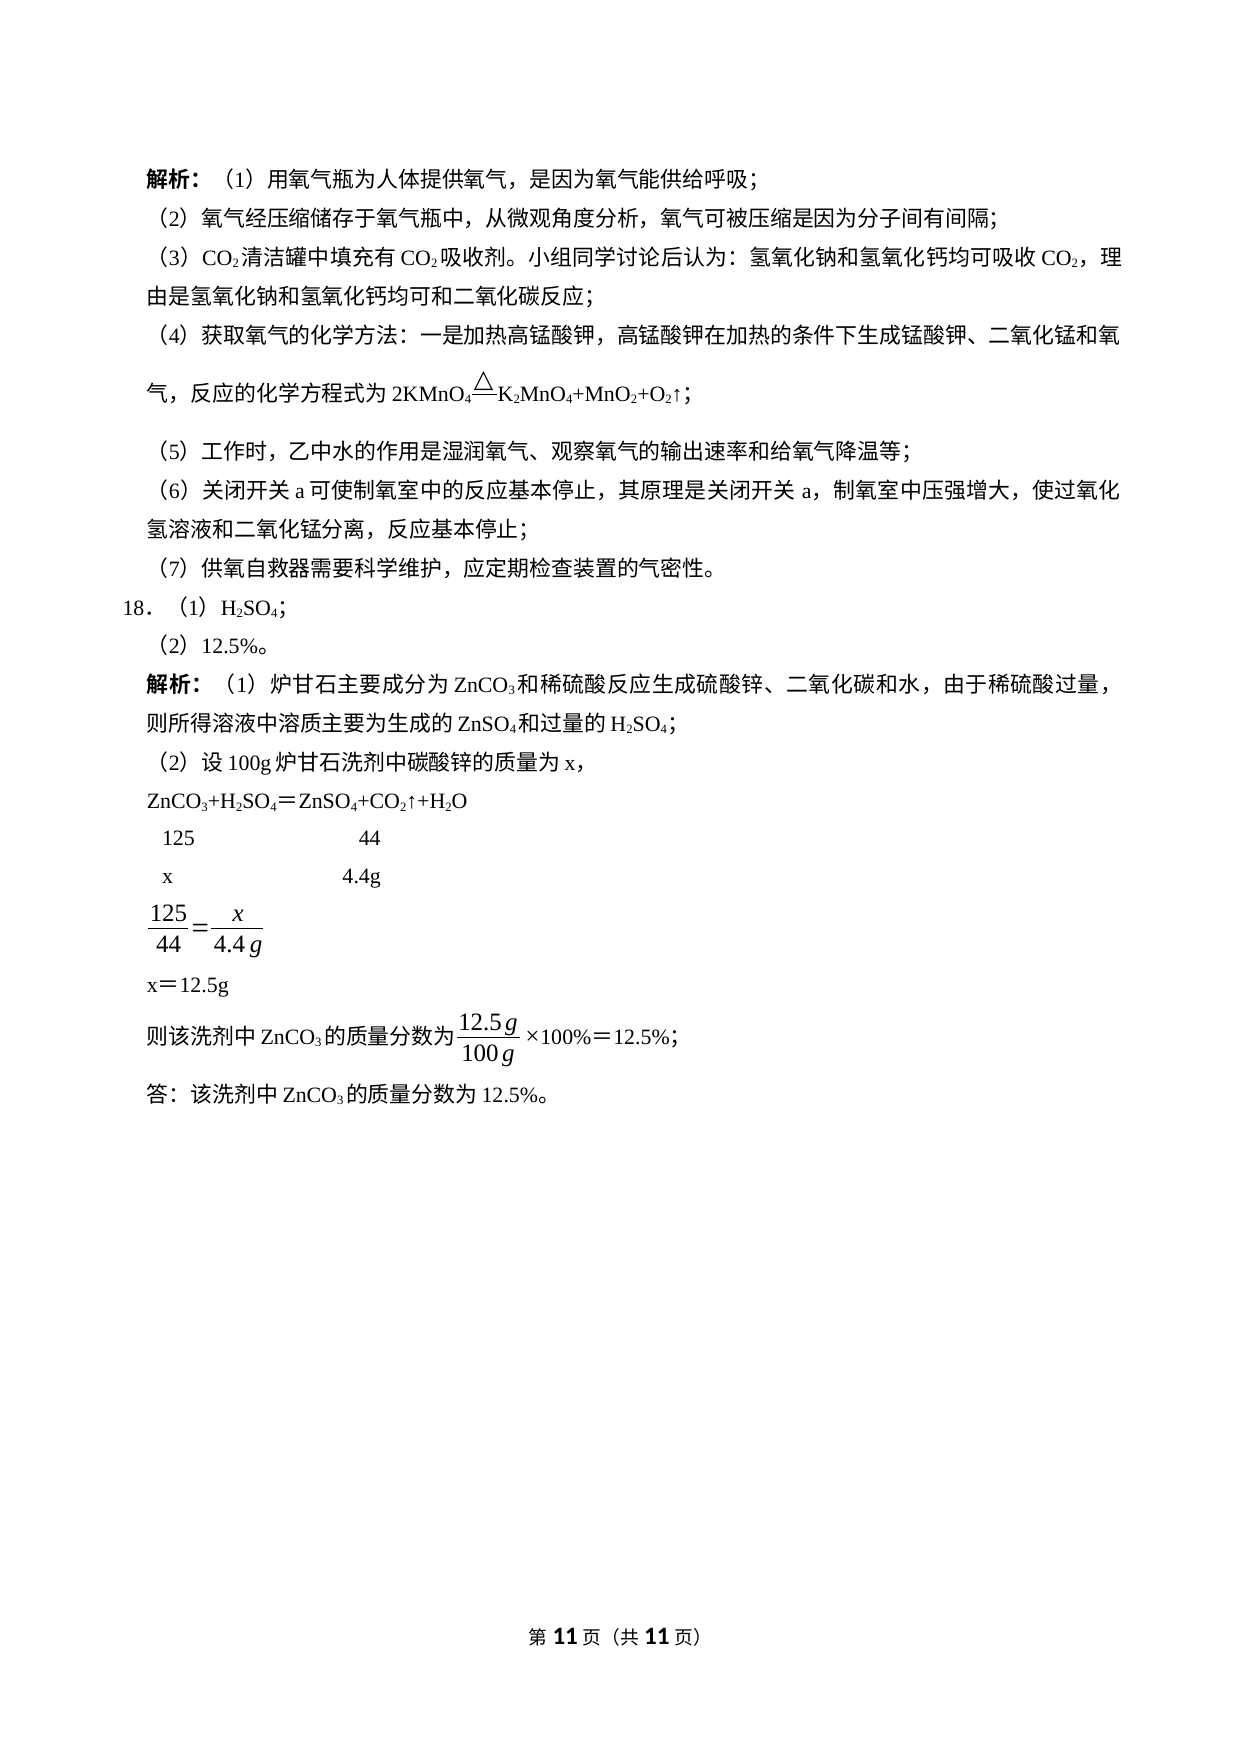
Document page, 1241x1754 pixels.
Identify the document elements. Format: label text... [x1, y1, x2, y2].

text x＝12.5g [147, 967, 1122, 999]
text 18．（1）H2SO4； [122, 589, 1122, 622]
text 125 44 [118, 822, 1122, 854]
text （7）供氧自救器需要科学维护，应定期检查装置的气密性。 [147, 550, 1122, 583]
text ZnCO3+H2SO4＝ZnSO4+CO2↑+H2O [147, 783, 1122, 816]
text 则该洗剂中ZnCO3的质量分数为100%＝12.5%； [147, 1006, 1122, 1071]
text 解析：（1）用氧气瓶为人体提供氧气，是因为氧气能供给呼吸； [147, 162, 1122, 194]
text 解析：（1）炉甘石主要成分为ZnCO3和稀硫酸反应生成硫酸锌、二氧化碳和水，由于稀硫酸过量，则所得溶液中溶质主要为生成的ZnSO4和过量的H2SO4； [147, 667, 1122, 738]
text （3）CO2清洁罐中填充有CO2吸收剂。小组同学讨论后认为：氢氧化钠和氢氧化钙均可吸收CO2，理由是氢氧化钠和氢氧化钙均可和二氧化碳反应； [147, 239, 1122, 311]
text （5）工作时，乙中水的作用是湿润氧气、观察氧气的输出速率和给氧气降温等； [147, 434, 1122, 466]
text （6）关闭开关a可使制氧室中的反应基本停止，其原理是关闭开关a，制氧室中压强增大，使过氧化氢溶液和二氧化锰分离，反应基本停止； [147, 473, 1122, 544]
text x 4.4g [118, 859, 1122, 892]
text （2）设100g炉甘石洗剂中碳酸锌的质量为x， [147, 744, 1122, 777]
text （2）12.5%。 [147, 628, 1122, 660]
text （4）获取氧气的化学方法：一是加热高锰酸钾，高锰酸钾在加热的条件下生成锰酸钾、二氧化锰和氧气，反应的化学方程式为2KMnO4K2MnO4+MnO2+O2↑； [147, 317, 1122, 428]
text 答：该洗剂中ZnCO3的质量分数为12.5%。 [147, 1077, 1122, 1109]
text （2）氧气经压缩储存于氧气瓶中，从微观角度分析，氧气可被压缩是因为分子间有间隔； [147, 201, 1122, 233]
